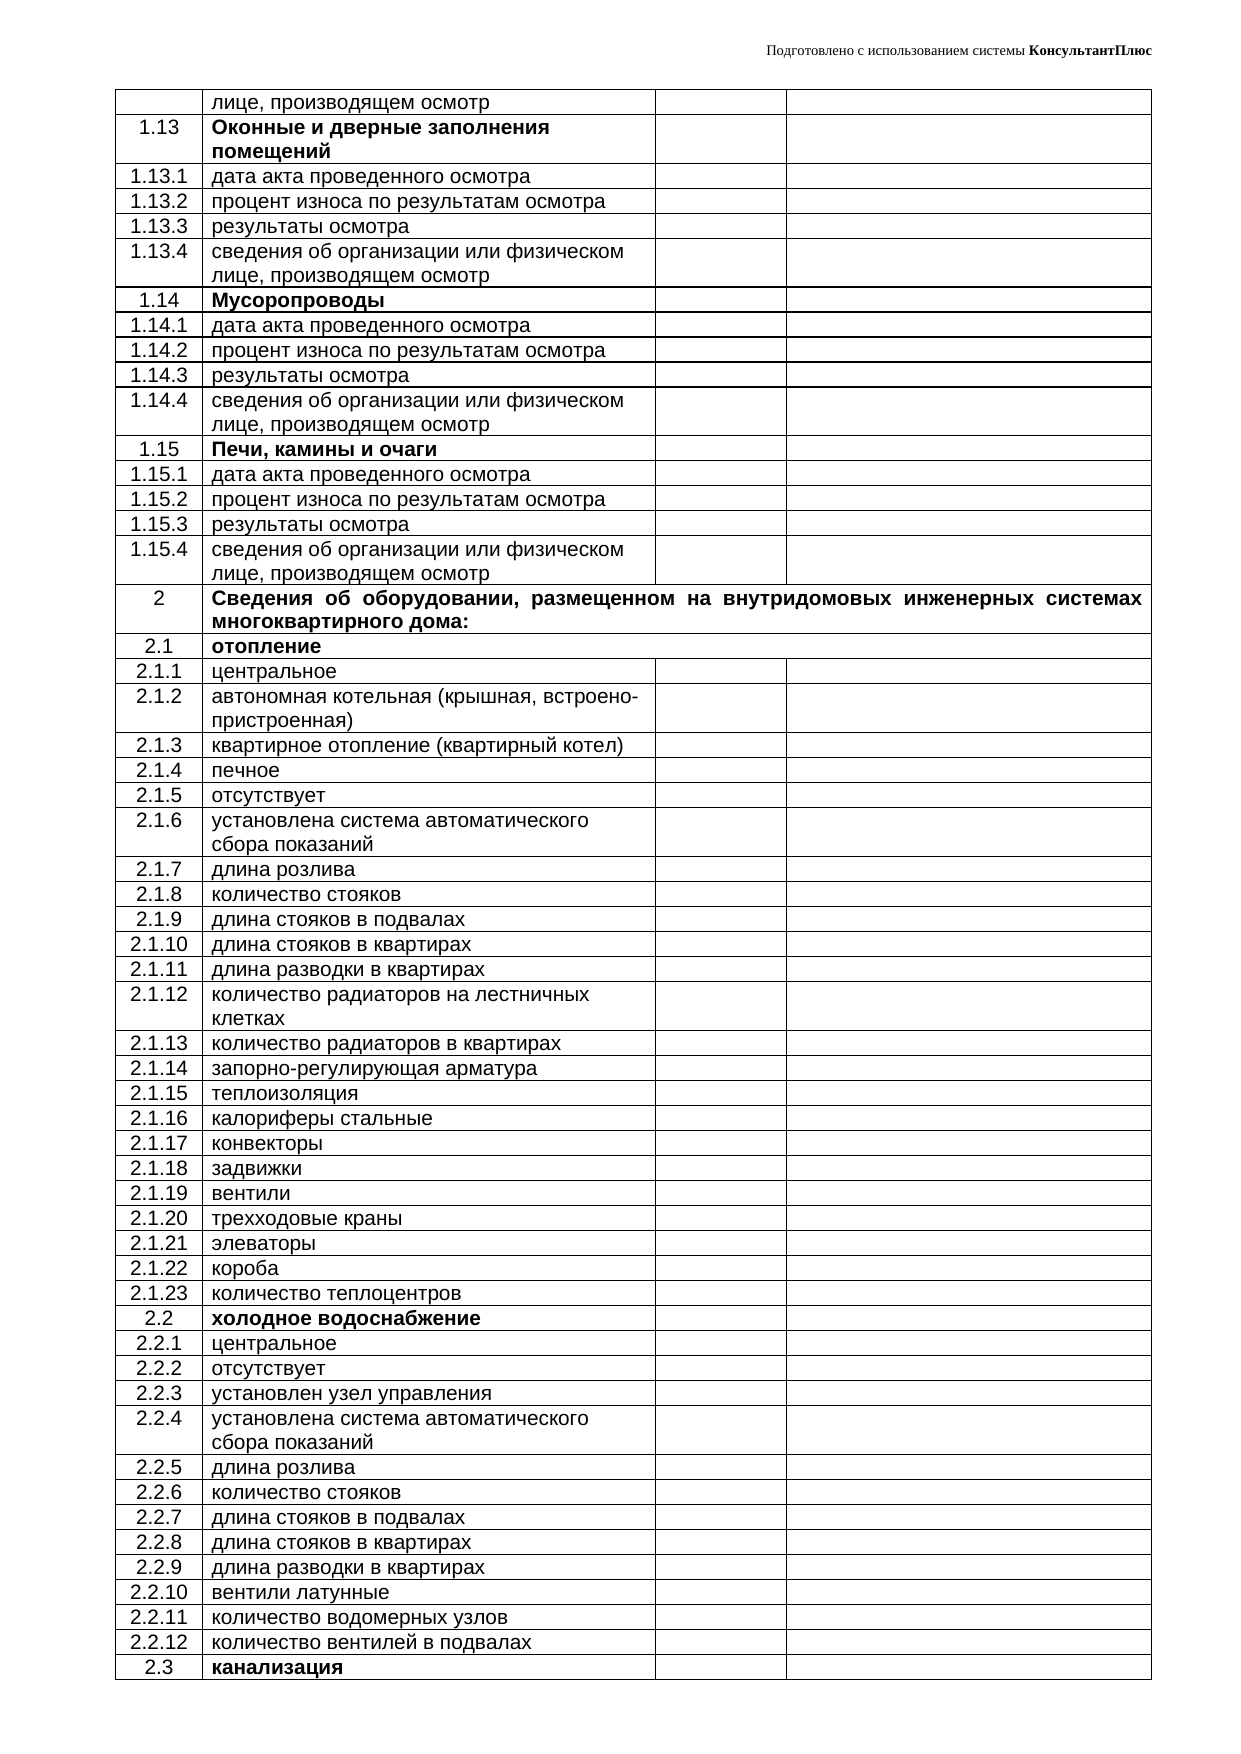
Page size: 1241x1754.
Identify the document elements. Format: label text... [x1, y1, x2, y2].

table_cell [656, 1056, 786, 1080]
table_cell вентили [203, 1181, 655, 1205]
table_cell [787, 1381, 1151, 1405]
table_cell [787, 1231, 1151, 1255]
table_cell [656, 1381, 786, 1405]
table_cell [656, 1555, 786, 1579]
table_cell [787, 932, 1151, 956]
table_cell [656, 90, 786, 113]
table_cell количество радиаторов в квартирах [203, 1031, 655, 1055]
table_cell Мусоропроводы [203, 288, 655, 311]
table_cell [656, 1455, 786, 1479]
table_cell процент износа по результатам осмотра [203, 486, 655, 510]
table_cell длина стояков в подвалах [203, 1505, 655, 1529]
table_cell 2.1.22 [116, 1256, 202, 1280]
table_cell [787, 957, 1151, 981]
table_cell центральное [203, 659, 655, 683]
table_cell запорно-регулирующая арматура [203, 1056, 655, 1080]
table_cell [787, 857, 1151, 881]
table_cell 2.1.14 [116, 1056, 202, 1080]
table_cell 1.14.4 [116, 388, 202, 435]
table_cell отсутствует [203, 783, 655, 807]
table_cell 1.14.1 [116, 313, 202, 336]
table_cell [787, 436, 1151, 460]
table_cell [656, 1580, 786, 1604]
table_cell печное [203, 758, 655, 782]
table_cell 2.1.4 [116, 758, 202, 782]
table_cell 1.15.1 [116, 461, 202, 485]
table_cell элеваторы [203, 1231, 655, 1255]
table_cell 2.1.13 [116, 1031, 202, 1055]
table_cell [656, 461, 786, 485]
table_cell теплоизоляция [203, 1081, 655, 1105]
table_cell [656, 1181, 786, 1205]
table_cell [656, 338, 786, 361]
table_cell [787, 1406, 1151, 1454]
table_cell 1.13.2 [116, 189, 202, 212]
table_cell длина стояков в квартирах [203, 932, 655, 956]
table_cell [787, 239, 1151, 286]
table_cell [656, 1206, 786, 1230]
table_cell 2.1.1 [116, 659, 202, 683]
table_cell [656, 957, 786, 981]
table_cell 2.2.9 [116, 1555, 202, 1579]
table_cell [656, 1081, 786, 1105]
table_cell [787, 982, 1151, 1030]
table_cell [656, 1031, 786, 1055]
table_cell длина разводки в квартирах [203, 957, 655, 981]
table_cell 2 [116, 585, 202, 633]
table_cell [656, 733, 786, 757]
table_cell [656, 1505, 786, 1529]
table_cell [656, 808, 786, 856]
table_cell [787, 388, 1151, 435]
table_cell процент износа по результатам осмотра [203, 189, 655, 212]
table_cell 2.2 [116, 1306, 202, 1330]
table_cell [656, 164, 786, 187]
table_cell [787, 1281, 1151, 1305]
table_cell 2.2.8 [116, 1530, 202, 1554]
table_cell отсутствует [203, 1356, 655, 1380]
table_cell [787, 1630, 1151, 1654]
table_cell [787, 363, 1151, 386]
table_cell 2.2.1 [116, 1331, 202, 1355]
table_cell 1.15 [116, 436, 202, 460]
table_cell [656, 189, 786, 212]
table_cell [787, 1555, 1151, 1579]
table_cell 2.1.23 [116, 1281, 202, 1305]
table_cell дата акта проведенного осмотра [203, 313, 655, 336]
table_cell 2.2.11 [116, 1605, 202, 1629]
table_cell [787, 684, 1151, 732]
table_cell [656, 1256, 786, 1280]
table_cell [656, 932, 786, 956]
table_cell сведения об организации или физическом лице, производящем осмотр [203, 388, 655, 435]
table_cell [203, 90, 655, 113]
table_cell количество радиаторов на лестничных клетках [203, 982, 655, 1030]
table_cell 2.1.15 [116, 1081, 202, 1105]
table_cell [787, 758, 1151, 782]
table_cell [787, 536, 1151, 584]
table_cell 2.1.6 [116, 808, 202, 856]
table_cell установлена система автоматического сбора показаний [203, 1406, 655, 1454]
table_cell [787, 1356, 1151, 1380]
table_cell 2.1.12 [116, 982, 202, 1030]
table_cell сведения об организации или физическом лице, производящем осмотр [203, 536, 655, 584]
table_cell 2.1.3 [116, 733, 202, 757]
table_cell 2.2.5 [116, 1455, 202, 1479]
table_cell [656, 758, 786, 782]
table_cell 2.2.7 [116, 1505, 202, 1529]
table_cell [787, 1580, 1151, 1604]
table_cell дата акта проведенного осмотра [203, 461, 655, 485]
table_cell [787, 164, 1151, 187]
table_cell [787, 1056, 1151, 1080]
table_cell [787, 1505, 1151, 1529]
table_cell короба [203, 1256, 655, 1280]
table_cell 2.1.7 [116, 857, 202, 881]
table_cell [656, 907, 786, 931]
table_cell 2.2.4 [116, 1406, 202, 1454]
table_cell 2.1.19 [116, 1181, 202, 1205]
table_cell 2.1.2 [116, 684, 202, 732]
table_cell калориферы стальные [203, 1106, 655, 1130]
table_cell длина разводки в квартирах [203, 1555, 655, 1579]
table_cell [656, 1231, 786, 1255]
table_cell [787, 1605, 1151, 1629]
table_cell [787, 1181, 1151, 1205]
table_cell [787, 189, 1151, 212]
table_cell [656, 882, 786, 906]
table_cell [656, 684, 786, 732]
table_cell [787, 1530, 1151, 1554]
table_cell центральное [203, 1331, 655, 1355]
table_cell автономная котельная (крышная, встроено-пристроенная) [203, 684, 655, 732]
table_cell длина розлива [203, 1455, 655, 1479]
table_cell 1.14 [116, 288, 202, 311]
table_cell результаты осмотра [203, 511, 655, 535]
table_cell 2.2.3 [116, 1381, 202, 1405]
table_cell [203, 239, 655, 286]
table_cell [656, 388, 786, 435]
table_cell длина стояков в подвалах [203, 907, 655, 931]
table_cell 2.2.6 [116, 1480, 202, 1504]
table_cell [656, 1106, 786, 1130]
table_cell [656, 1605, 786, 1629]
table_cell [656, 1306, 786, 1330]
table_cell [787, 115, 1151, 162]
table_cell 2.1.21 [116, 1231, 202, 1255]
table_cell количество вентилей в подвалах [203, 1630, 655, 1654]
table_cell 2.1.10 [116, 932, 202, 956]
table_cell задвижки [203, 1156, 655, 1180]
table_cell Печи, камины и очаги [203, 436, 655, 460]
table_cell [787, 882, 1151, 906]
table_cell длина розлива [203, 857, 655, 881]
table_cell [787, 783, 1151, 807]
table_cell установлен узел управления [203, 1381, 655, 1405]
table_cell [656, 1530, 786, 1554]
table_cell 2.1 [116, 634, 202, 658]
table_cell длина стояков в квартирах [203, 1530, 655, 1554]
table_cell отопление [203, 634, 1151, 658]
table_cell квартирное отопление (квартирный котел) [203, 733, 655, 757]
table_cell [656, 1406, 786, 1454]
table_cell 2.3 [116, 1655, 202, 1679]
table_cell [787, 288, 1151, 311]
table_cell результаты осмотра [203, 214, 655, 237]
table_cell [787, 1081, 1151, 1105]
table_cell [787, 1480, 1151, 1504]
table_cell [656, 1655, 786, 1679]
table_cell количество теплоцентров [203, 1281, 655, 1305]
table_cell установлена система автоматического сбора показаний [203, 808, 655, 856]
table_cell 2.1.5 [116, 783, 202, 807]
table_cell [787, 338, 1151, 361]
table_cell [787, 659, 1151, 683]
table_cell 1.13.3 [116, 214, 202, 237]
table_cell вентили латунные [203, 1580, 655, 1604]
table_cell [787, 1131, 1151, 1155]
table_cell 1.14.3 [116, 363, 202, 386]
table_cell 1.15.3 [116, 511, 202, 535]
table_cell 2.1.18 [116, 1156, 202, 1180]
table_cell [656, 288, 786, 311]
table_cell канализация [203, 1655, 655, 1679]
table_cell конвекторы [203, 1131, 655, 1155]
table_cell Оконные и дверные заполнения помещений [203, 115, 655, 162]
table_cell [656, 1131, 786, 1155]
table_cell [787, 486, 1151, 510]
table_cell трехходовые краны [203, 1206, 655, 1230]
table_cell результаты осмотра [203, 363, 655, 386]
table_cell [787, 733, 1151, 757]
table_cell [656, 1156, 786, 1180]
table_cell [656, 1331, 786, 1355]
table_cell 1.15.2 [116, 486, 202, 510]
table_cell [656, 214, 786, 237]
table_cell 2.1.16 [116, 1106, 202, 1130]
table_cell [656, 313, 786, 336]
table_cell 2.1.11 [116, 957, 202, 981]
table_cell [787, 1331, 1151, 1355]
table_cell [656, 1281, 786, 1305]
table_cell [656, 363, 786, 386]
table_cell 1.13.1 [116, 164, 202, 187]
table_cell [656, 511, 786, 535]
table_cell 2.1.20 [116, 1206, 202, 1230]
table_cell Сведения об оборудовании, размещенном на внутридомовых инженерных системах многоквартирного дома: [203, 585, 1151, 633]
table_cell 2.1.9 [116, 907, 202, 931]
table_cell [787, 1306, 1151, 1330]
table_cell [656, 436, 786, 460]
table_cell [787, 511, 1151, 535]
table_cell [656, 239, 786, 286]
table_cell 2.2.10 [116, 1580, 202, 1604]
table_cell [787, 313, 1151, 336]
table_cell 1.12.4 [116, 90, 202, 113]
table_cell [787, 214, 1151, 237]
table_cell [787, 1106, 1151, 1130]
table_cell [787, 461, 1151, 485]
table_cell [656, 115, 786, 162]
table_cell [656, 486, 786, 510]
table_cell дата акта проведенного осмотра [203, 164, 655, 187]
table_cell 1.14.2 [116, 338, 202, 361]
table_cell [656, 1630, 786, 1654]
table_cell [787, 90, 1151, 113]
table_cell [787, 1206, 1151, 1230]
table_cell [787, 1455, 1151, 1479]
table_cell [656, 783, 786, 807]
table_cell 2.2.2 [116, 1356, 202, 1380]
table_cell количество стояков [203, 1480, 655, 1504]
table_cell 2.2.12 [116, 1630, 202, 1654]
table_cell 1.13.4 [116, 239, 202, 286]
table_cell 2.1.17 [116, 1131, 202, 1155]
table_cell [787, 1031, 1151, 1055]
table_cell 1.15.4 [116, 536, 202, 584]
table_cell количество водомерных узлов [203, 1605, 655, 1629]
table_cell [787, 1256, 1151, 1280]
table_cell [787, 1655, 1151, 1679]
table_cell [656, 982, 786, 1030]
table_cell холодное водоснабжение [203, 1306, 655, 1330]
table_cell количество стояков [203, 882, 655, 906]
table_cell 2.1.8 [116, 882, 202, 906]
table_cell [787, 907, 1151, 931]
table_cell [787, 1156, 1151, 1180]
table_cell процент износа по результатам осмотра [203, 338, 655, 361]
table_cell [787, 808, 1151, 856]
table_cell 1.13 [116, 115, 202, 162]
table_cell [656, 857, 786, 881]
table_cell [656, 659, 786, 683]
table_cell [656, 1480, 786, 1504]
table_cell [656, 1356, 786, 1380]
table_cell [656, 536, 786, 584]
